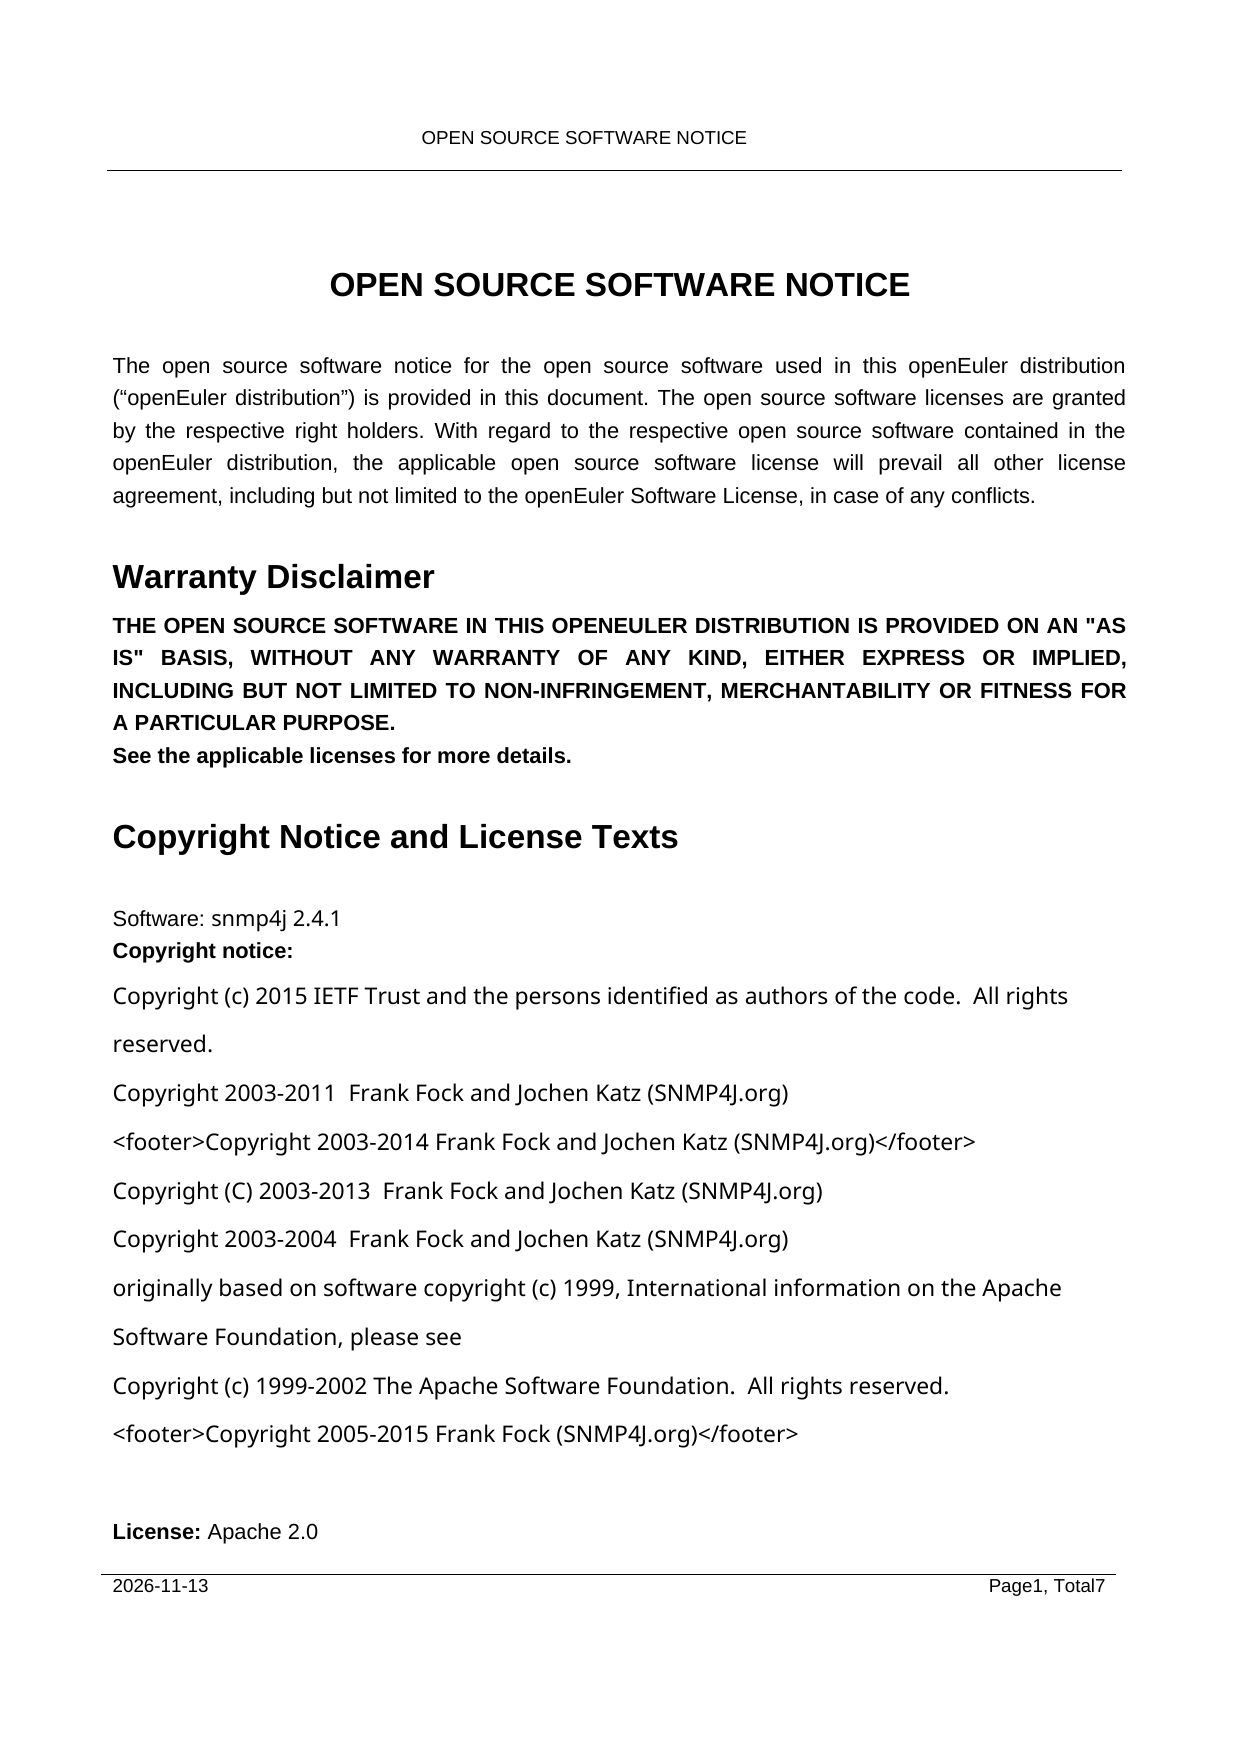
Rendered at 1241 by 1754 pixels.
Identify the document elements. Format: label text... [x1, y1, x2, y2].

text THE OPEN SOURCE SOFTWARE IN THIS OPENEULER DISTRIBUTION IS PROVIDED ON AN "AS IS" BASIS, WITHOUT ANY WARRANTY OF ANY KIND, EITHER EXPRESS OR IMPLIED, INCLUDING BUT NOT LIMITED TO NON-INFRINGEMENT, MERCHANTABILITY OR FITNESS FOR A PARTICULAR PURPOSE. See the applicable licenses for more details. [112, 609, 1128, 771]
text OPEN SOURCE SOFTWARE NOTICE [112, 251, 1128, 316]
text Copyright notice: [112, 934, 1128, 966]
text Copyright Notice and License Texts [112, 804, 1128, 869]
text Warranty Disclaimer [112, 544, 1128, 609]
text The open source software notice for the open source software used in this openEuler distribution (“openEuler distribution”) is provided in this document. The open source software licenses are granted by the respective right holders. With regard to the respective open source software contained in the openEuler distribution, the applicable open source software license will prevail all other license agreement, including but not limited to the openEuler Software License, in case of any conflicts. [112, 349, 1128, 511]
text Copyright (c) 2015 IETF Trust and the persons identified as authors of the code. All rights reserved. Copyright 2003-2011 Frank Fock and Jochen Katz (SNMP4J.org) <footer>Copyright 2003-2014 Frank Fock and Jochen Katz (SNMP4J.org)</footer> Copyright (C) 2003-2013 Frank Fock and Jochen Katz (SNMP4J.org) Copyright 2003-2004 Frank Fock and Jochen Katz (SNMP4J.org) originally based on software copyright (c) 1999, International information on the Apache Software Foundation, please see Copyright (c) 1999-2002 The Apache Software Foundation. All rights reserved. <footer>Copyright 2005-2015 Frank Fock (SNMP4J.org)</footer> [112, 979, 1128, 1499]
text Software: snmp4j 2.4.1 [112, 901, 1128, 934]
text License: Apache 2.0 [112, 1515, 1128, 1548]
